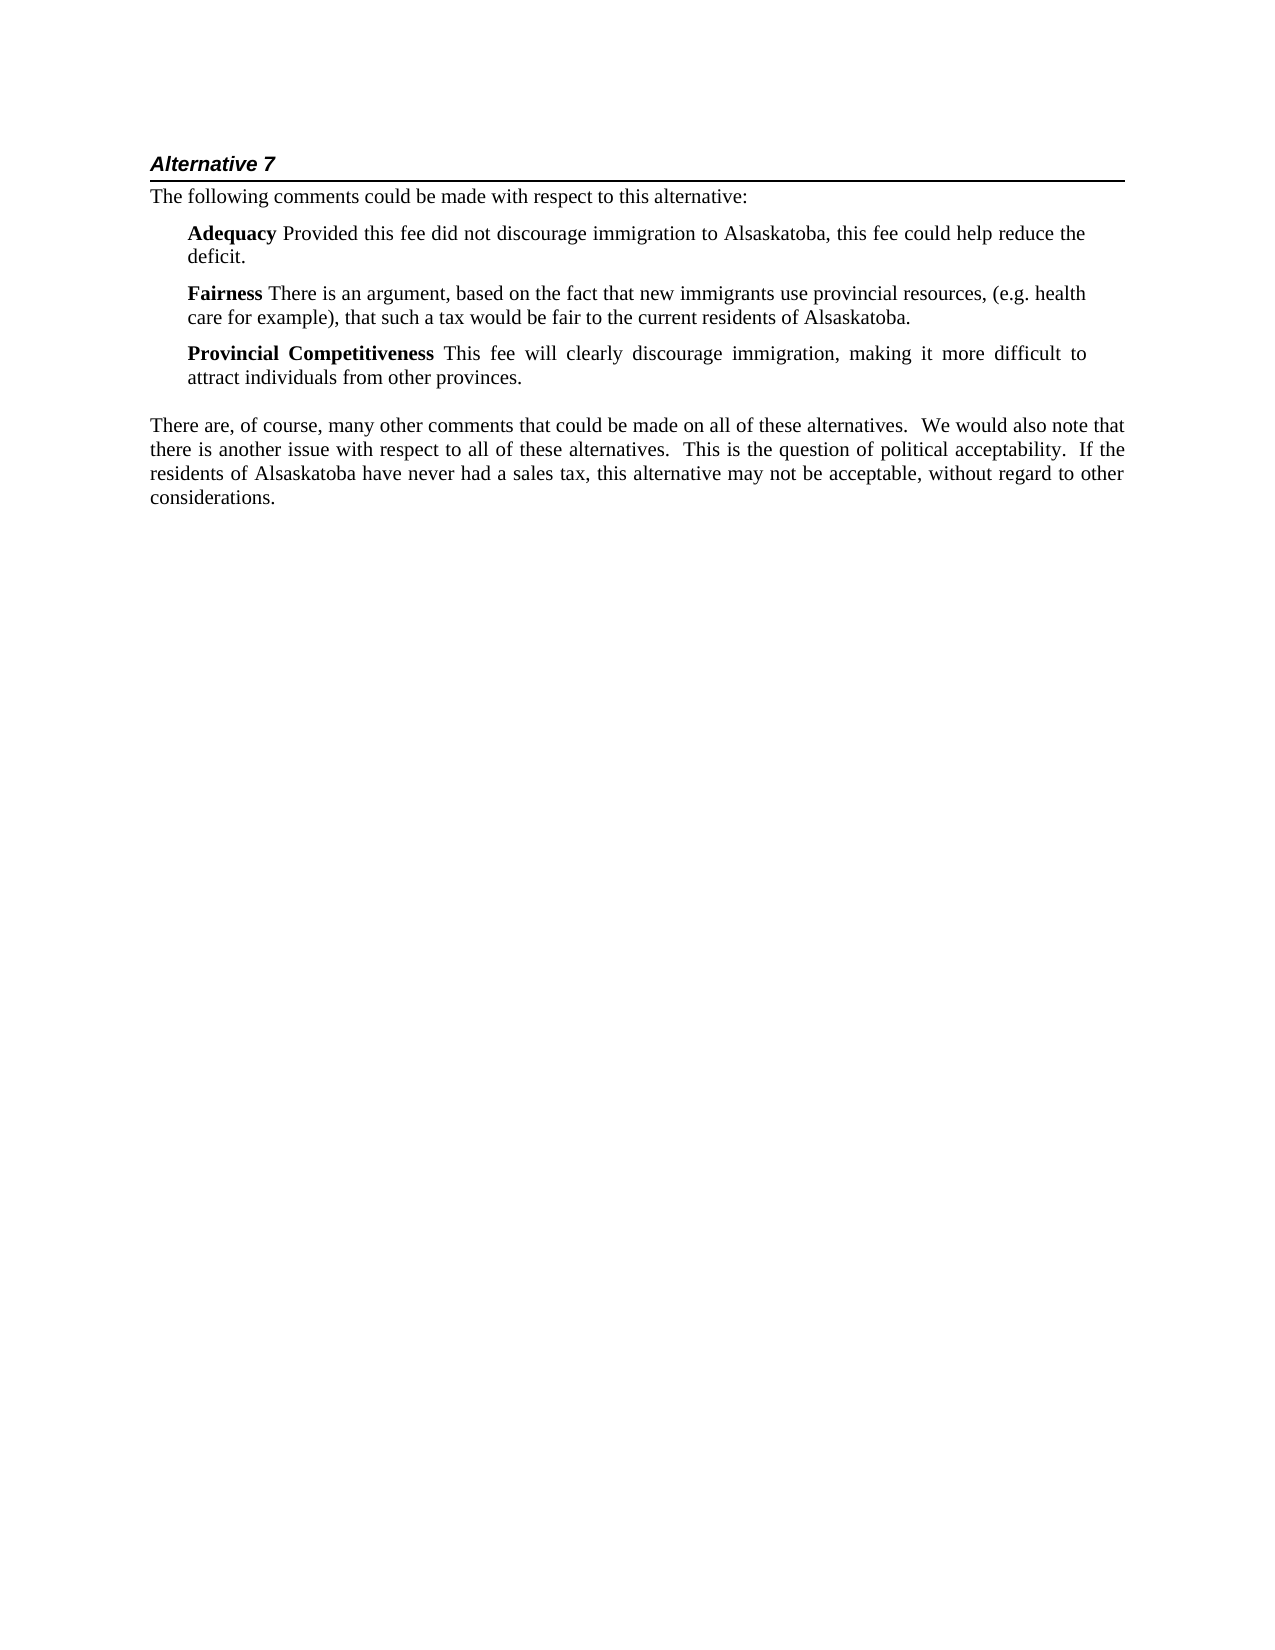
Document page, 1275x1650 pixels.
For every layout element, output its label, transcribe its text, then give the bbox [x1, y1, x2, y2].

text Adequacy Provided this fee did not discourage immigration to Alsaskatoba, this fee could help reduce the deficit. [187, 220, 1087, 268]
text Alternative 7 [150, 152, 1125, 180]
text There are, of course, many other comments that could be made on all of these alternatives. We would also note that there is another issue with respect to all of these alternatives. This is the question of political acceptability. If the residents of Alsaskatoba have never had a sales tax, this alternative may not be acceptable, without regard to other considerations. [150, 413, 1125, 509]
text Provincial Competitiveness This fee will clearly discourage immigration, making it more difficult to attract individuals from other provinces. [187, 341, 1087, 389]
text Fairness There is an argument, based on the fact that new immigrants use provincial resources, (e.g. health care for example), that such a tax would be fair to the current residents of Alsaskatoba. [187, 281, 1087, 329]
text The following comments could be made with respect to this alternative: [150, 184, 1125, 208]
